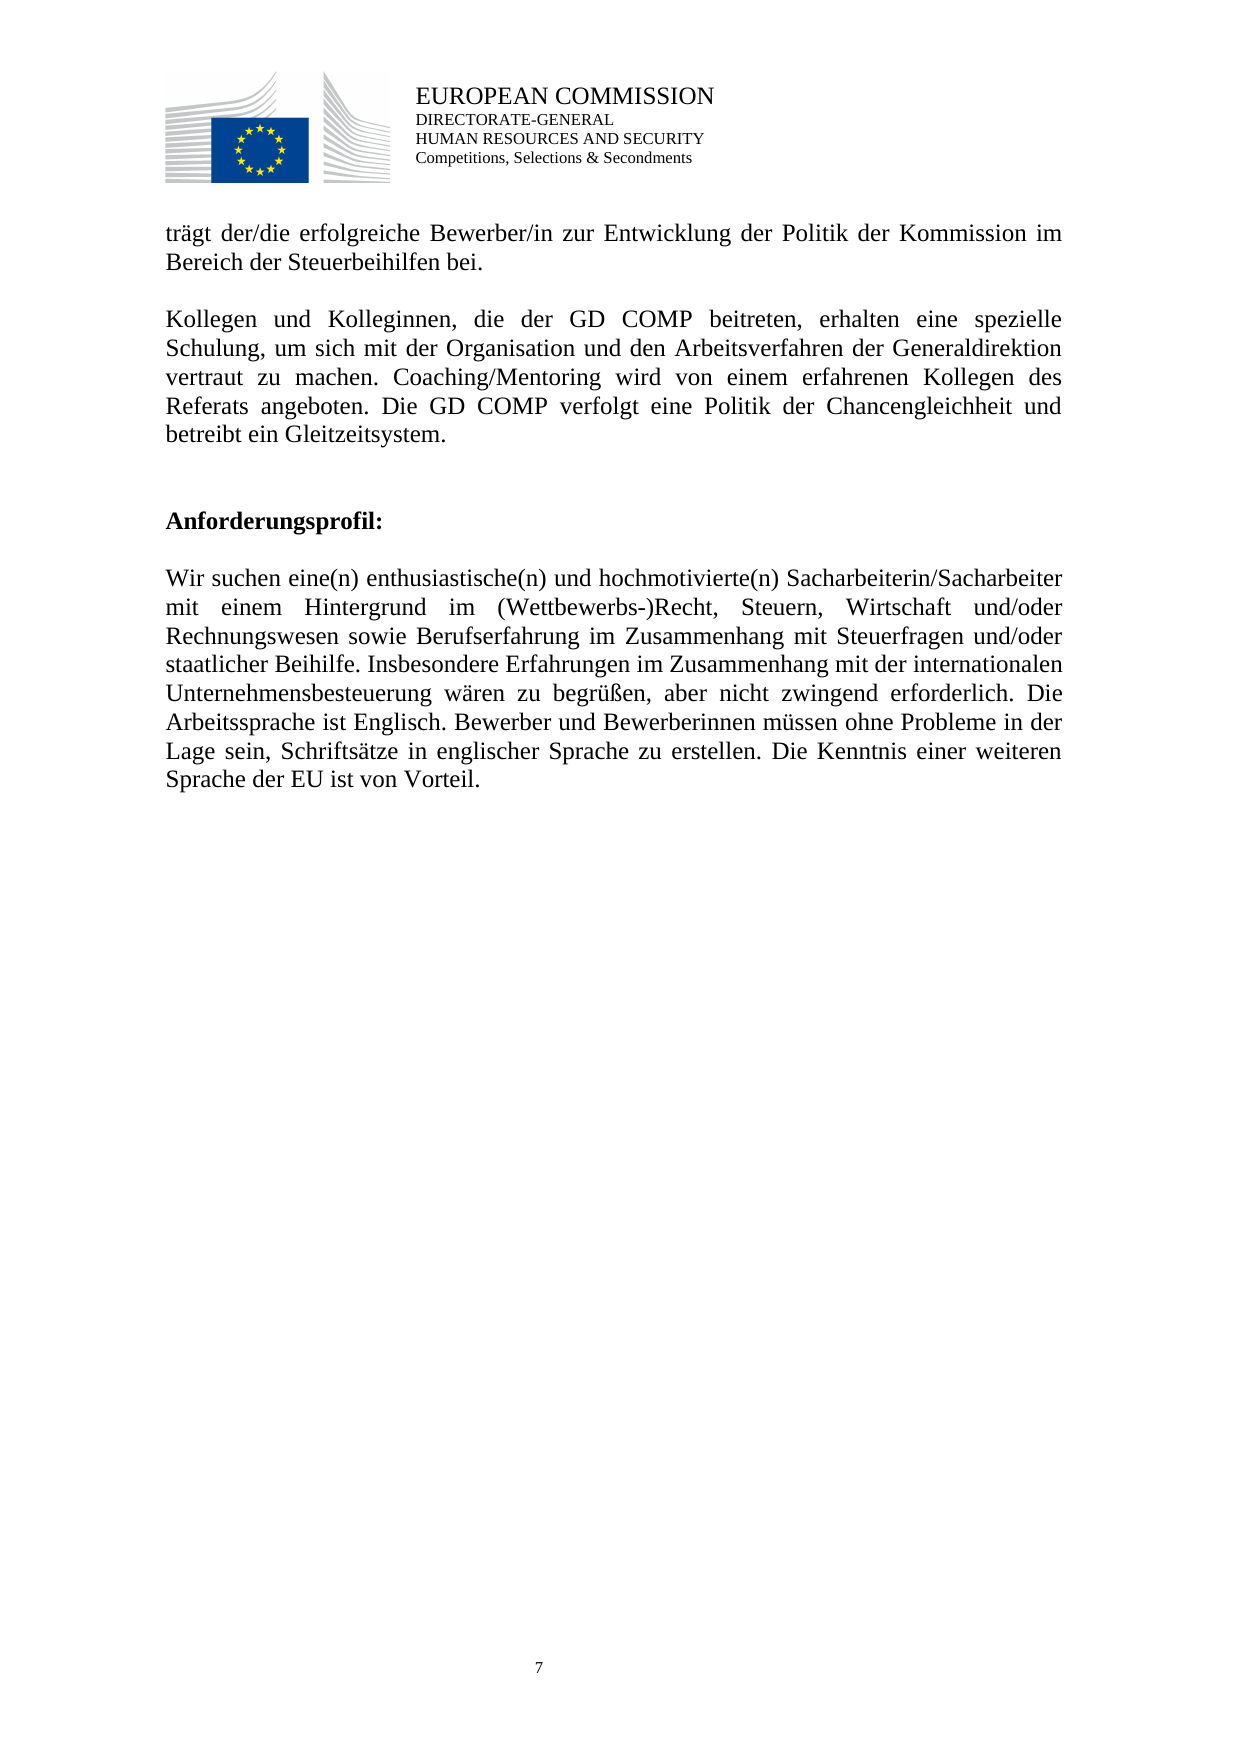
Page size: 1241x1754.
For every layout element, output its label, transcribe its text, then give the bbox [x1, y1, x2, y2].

text Anforderungsprofil: [165, 506, 1063, 534]
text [165, 134, 1063, 276]
text Kollegen und Kolleginnen, die der GD COMP beitreten, erhalten eine spezielle Schulung, um sich mit der Organisation und den Arbeitsverfahren der Generaldirektion vertraut zu machen. Coaching/Mentoring wird von einem erfahrenen Kollegen des Referats angeboten. Die GD COMP verfolgt eine Politik der Chancengleichheit und betreibt ein Gleitzeitsystem. [165, 304, 1063, 448]
text Wir suchen eine(n) enthusiastische(n) und hochmotivierte(n) Sacharbeiterin/Sacharbeiter mit einem Hintergrund im (Wettbewerbs-)Recht, Steuern, Wirtschaft und/oder Rechnungswesen sowie Berufserfahrung im Zusammenhang mit Steuerfragen und/oder staatlicher Beihilfe. Insbesondere Erfahrungen im Zusammenhang mit der internationalen Unternehmensbesteuerung wären zu begrüßen, aber nicht zwingend erforderlich. Die Arbeitssprache ist Englisch. Bewerber und Bewerberinnen müssen ohne Probleme in der Lage sein, Schriftsätze in englischer Sprache zu erstellen. Die Kenntnis einer weiteren Sprache der EU ist von Vorteil. [165, 563, 1063, 793]
picture [165, 71, 391, 183]
